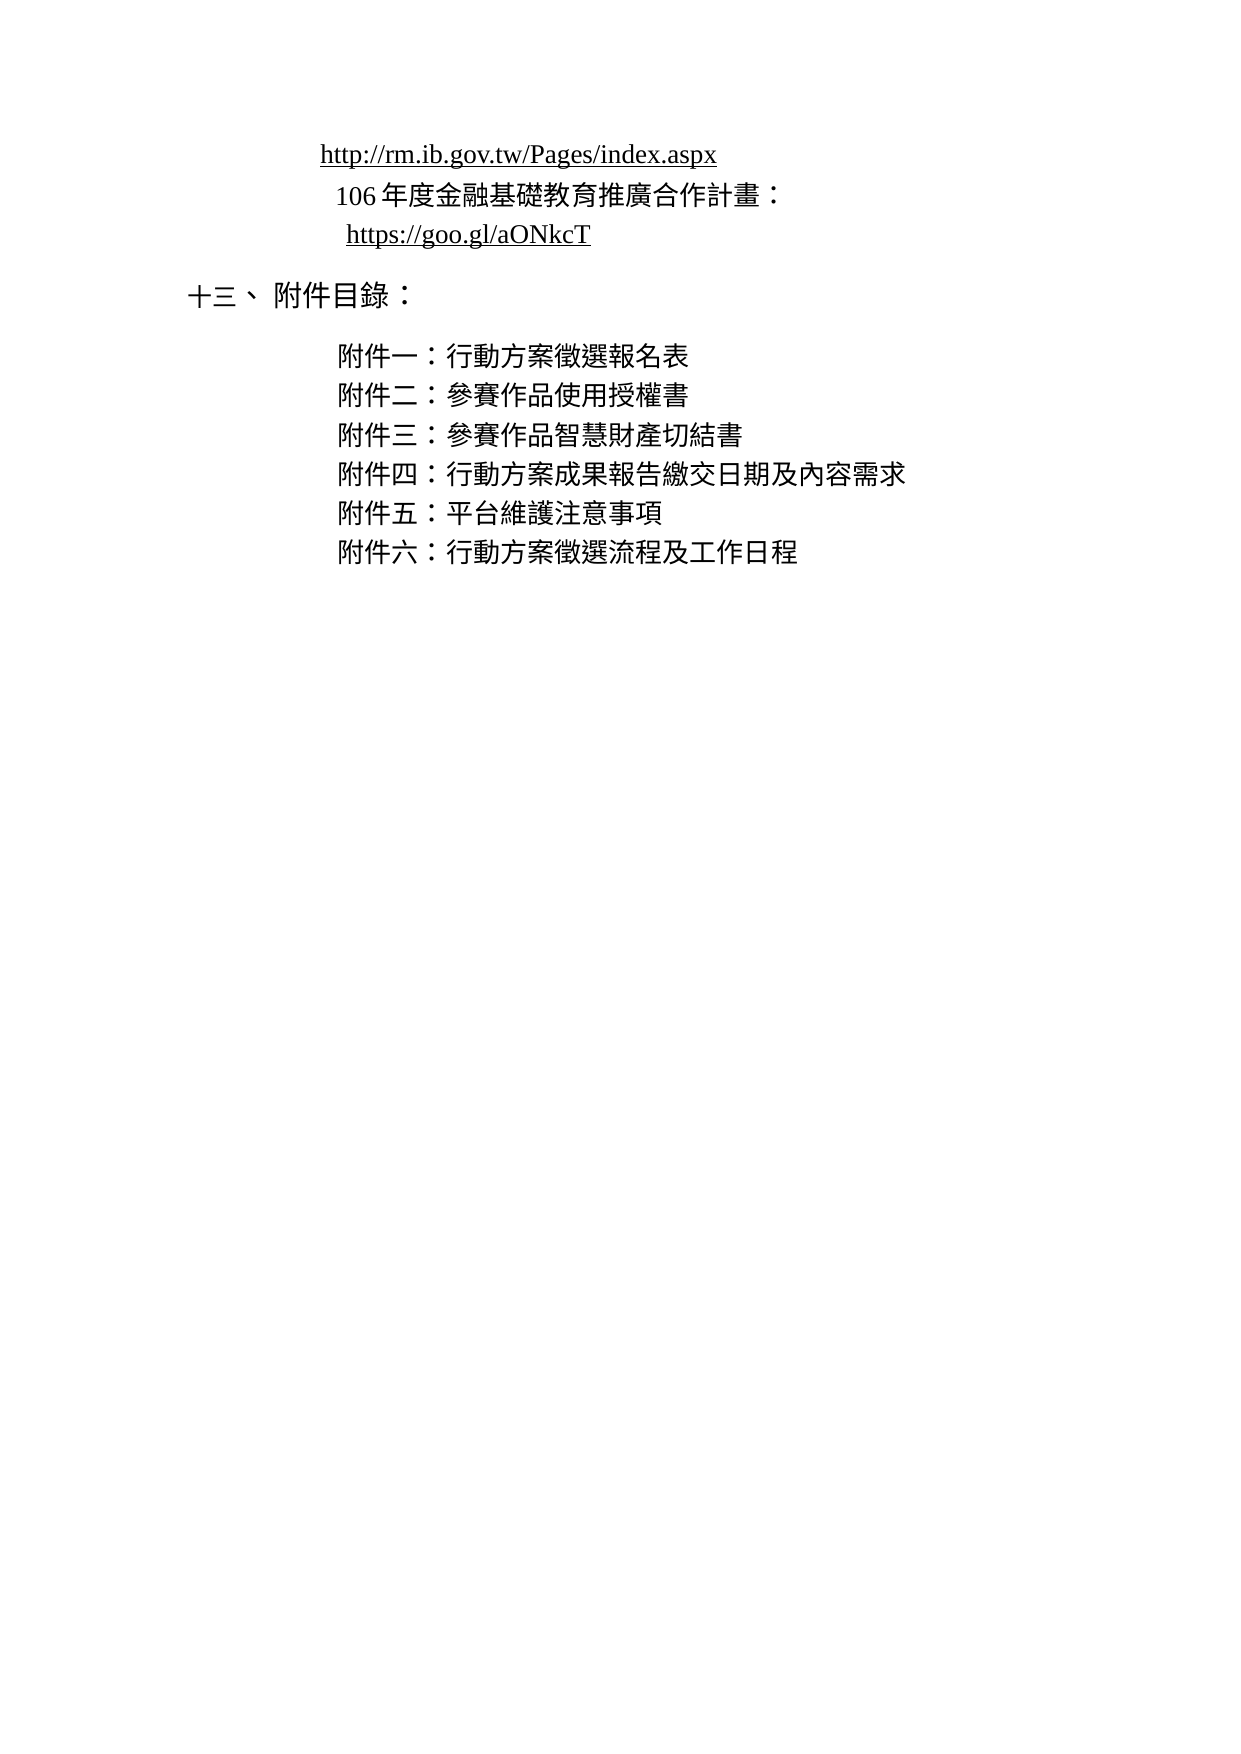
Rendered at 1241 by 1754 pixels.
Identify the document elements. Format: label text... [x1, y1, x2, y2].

text https://goo.gl/aONkcT [306, 213, 1093, 253]
text 106年度金融基礎教育推廣合作計畫： [291, 174, 1093, 213]
text 附件二：參賽作品使用授權書 [290, 374, 1093, 414]
text 附件五：平台維護注意事項 [290, 492, 1093, 531]
text 附件一：行動方案徵選報名表 [290, 335, 1093, 374]
list 附件六：行動方案徵選流程及工作日程 [326, 531, 1093, 571]
text 附件四：行動方案成果報告繳交日期及內容需求 [290, 453, 1093, 492]
text 十三、 附件目錄： [187, 273, 1093, 315]
text 附件三：參賽作品智慧財產切結書 [290, 414, 1093, 453]
text http://rm.ib.gov.tw/Pages/index.aspx [292, 134, 1093, 174]
